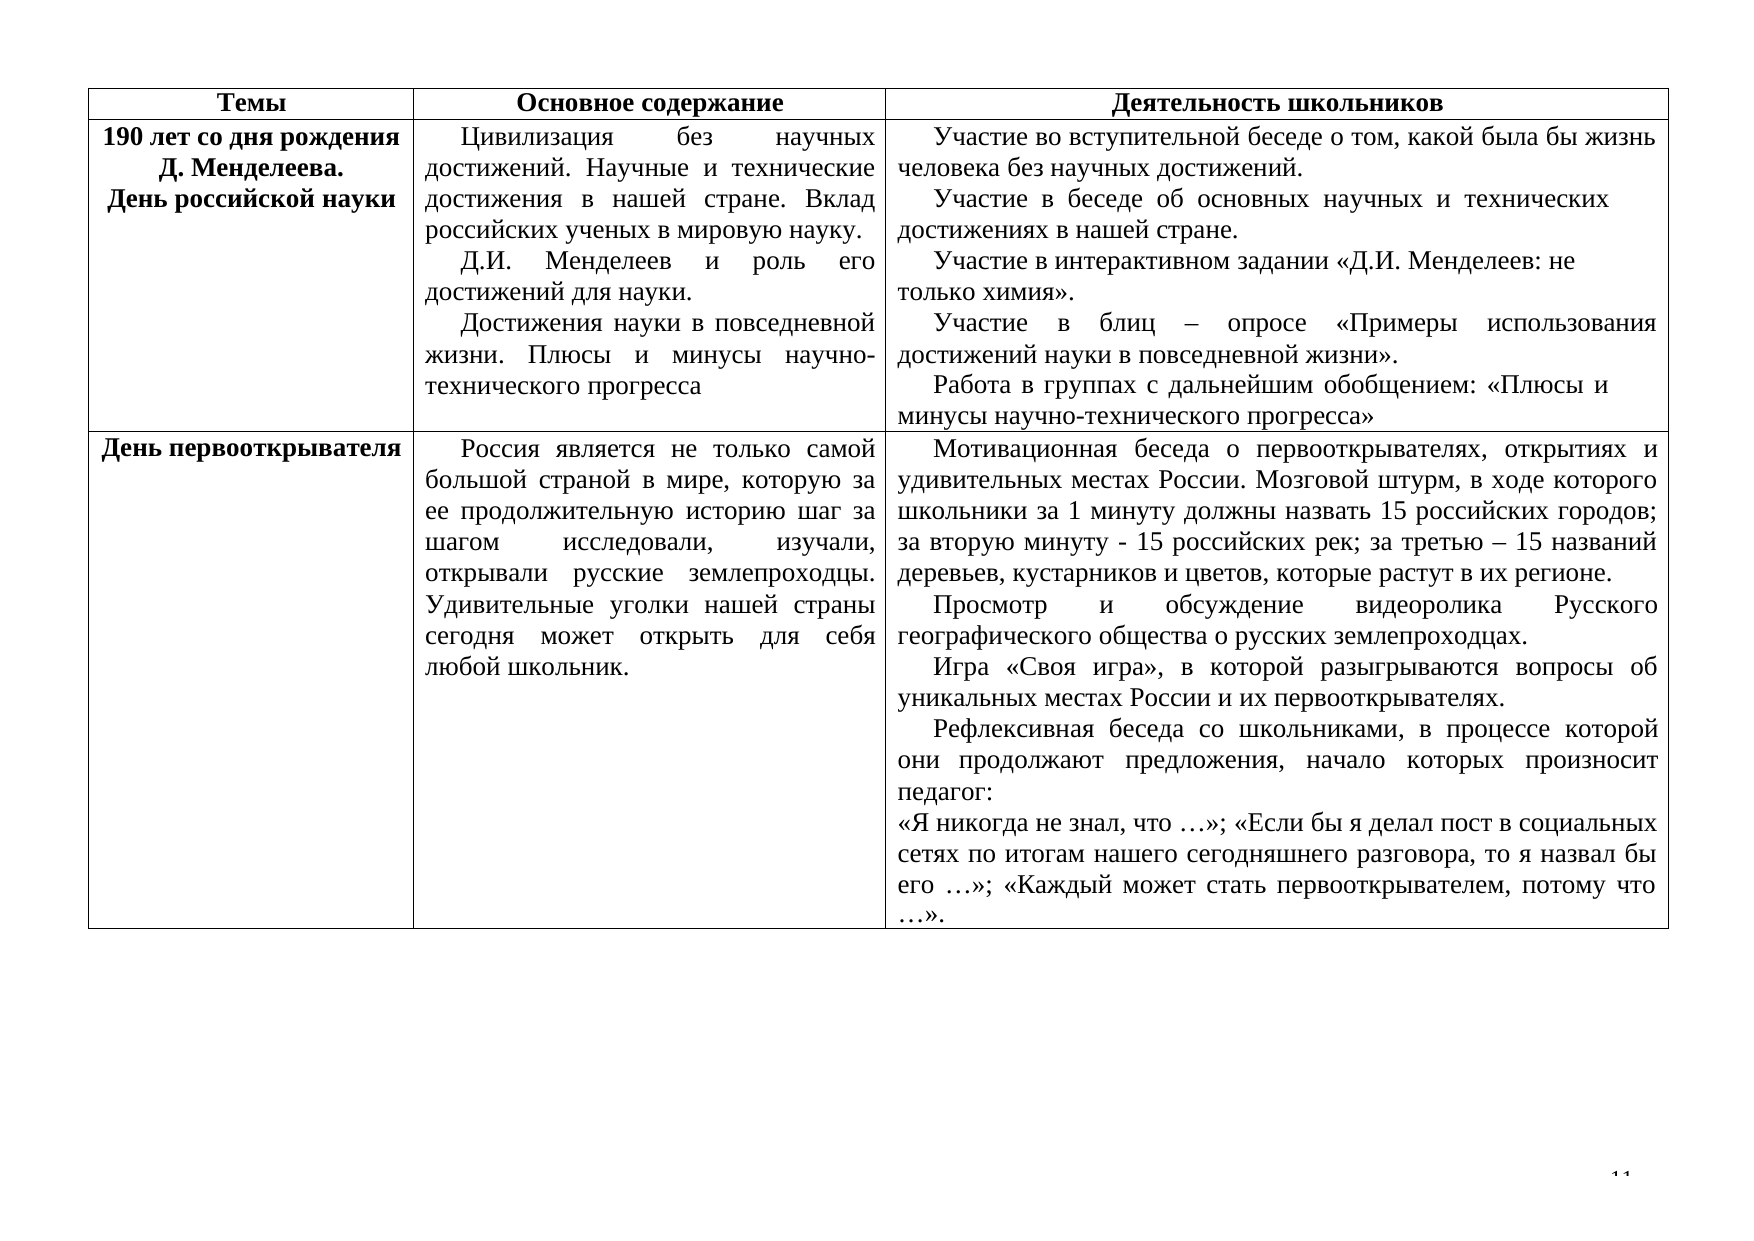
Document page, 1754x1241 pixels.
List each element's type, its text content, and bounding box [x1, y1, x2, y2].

table_cell Участие во вступительной беседе о том, какой была бы жизнь человека без научных достижений. Участие в беседе об основных научных и технических достижениях в нашей стране. Участие в интерактивном задании «Д.И. Менделеев: не только химия». Участие в блиц – опросе «Примеры использования достижений науки в повседневной жизни». Работа в группах с дальнейшим обобщением: «Плюсы и минусы научно-технического прогресса» [886, 120, 1668, 431]
table_header Основное содержание [414, 89, 885, 119]
table_cell Мотивационная беседа о первооткрывателях, открытиях и удивительных местах России. Мозговой штурм, в ходе которого школьники за 1 минуту должны назвать 15 российских городов; за вторую минуту - 15 российских рек; за третью – 15 названий деревьев, кустарников и цветов, которые растут в их регионе. Просмотр и обсуждение видеоролика Русского географического общества о русских землепроходцах. Игра «Своя игра», в которой разыгрываются вопросы об уникальных местах России и их первооткрывателях. Рефлексивная беседа со школьниками, в процессе которой они продолжают предложения, начало которых произносит педагог: «Я никогда не знал, что …»; «Если бы я делал пост в социальных сетях по итогам нашего сегодняшнего разговора, то я назвал бы его …»; «Каждый может стать первооткрывателем, потому что …». [886, 432, 1668, 928]
table_cell 190 лет со дня рождения Д. Менделеева. День российской науки [89, 120, 413, 431]
table_cell День первооткрывателя [89, 432, 413, 928]
table_cell Цивилизация без научных достижений. Научные и технические достижения в нашей стране. Вклад российских ученых в мировую науку. Д.И. Менделеев и роль его достижений для науки. Достижения науки в повседневной жизни. Плюсы и минусы научно- технического прогресса [414, 120, 885, 431]
table_header Темы [89, 89, 413, 119]
table_cell Россия является не только самой большой страной в мире, которую за ее продолжительную историю шаг за шагом исследовали, изучали, открывали русские землепроходцы. Удивительные уголки нашей страны сегодня может открыть для себя любой школьник. [414, 432, 885, 928]
table_header Деятельность школьников [886, 89, 1668, 119]
